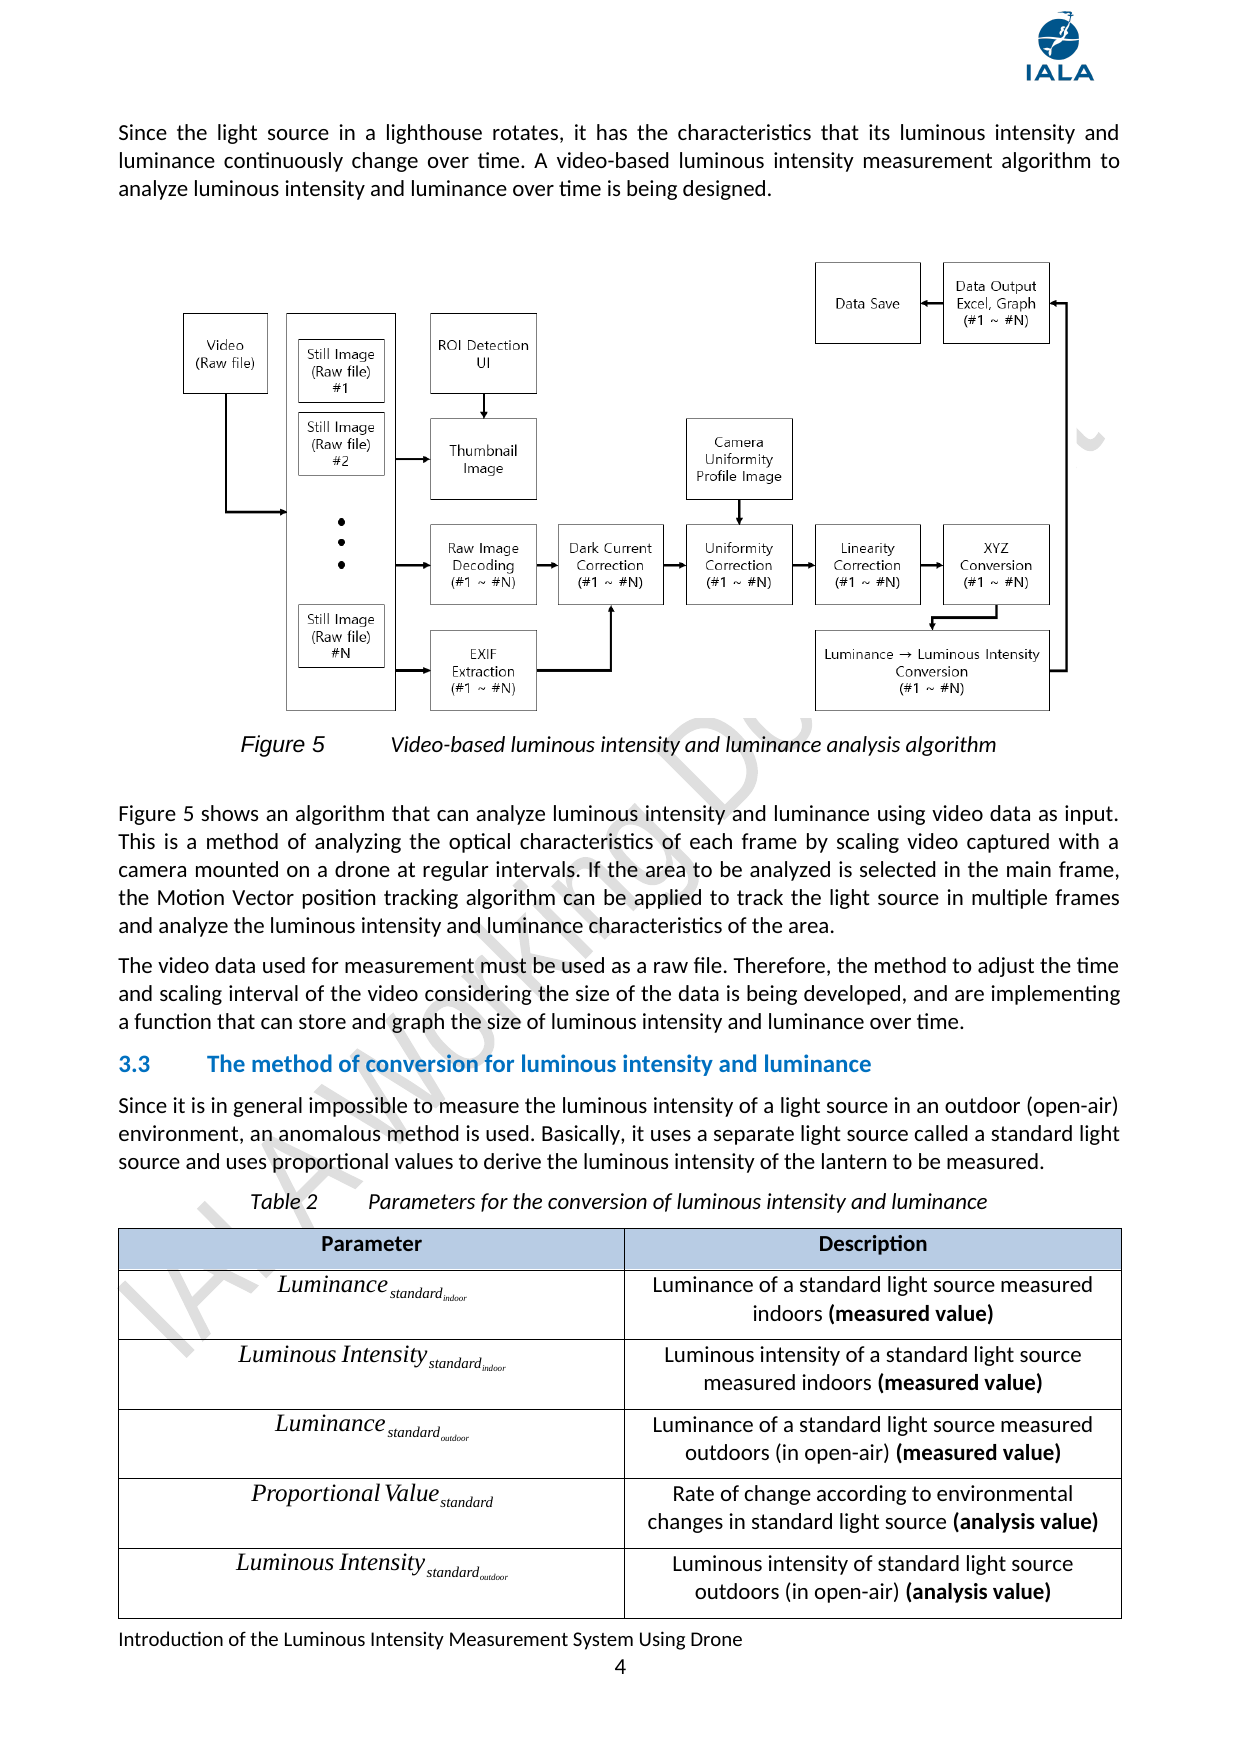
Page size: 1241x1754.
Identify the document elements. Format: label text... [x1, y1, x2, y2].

text Parameters for the conversion of luminous intensity and luminance [118, 1187, 1122, 1216]
table_cell Luminance of a standard light source measured outdoors (in open-air) (measured value) [625, 1410, 1121, 1478]
text Figure 5 Video-based luminous intensity and luminance analysis algorithm [118, 730, 1122, 758]
table_cell [119, 1549, 624, 1617]
table_cell Luminous intensity of standard light source outdoors (in open-air) (analysis value) [625, 1549, 1121, 1617]
table_header Description [625, 1229, 1121, 1269]
text Since it is in general impossible to measure the luminous intensity of a light source in an outdoor (open-air) environment, an anomalous method is used. Basically, it uses a separate light source called a standard light source and uses proportional values to derive the luminous intensity of the lantern to be measured. [118, 1091, 1122, 1175]
table_header Parameter [119, 1229, 624, 1269]
text The video data used for measurement must be used as a raw file. Therefore, the method to adjust the time and scaling interval of the video considering the size of the data is being developed, and are implementing a function that can store and graph the size of luminous intensity and luminance over time. [118, 951, 1122, 1035]
text Figure 5 shows an algorithm that can analyze luminous intensity and luminance using video data as input. This is a method of analyzing the optical characteristics of each frame by scaling video captured with a camera mounted on a drone at regular intervals. If the area to be analyzed is selected in the main frame, the Motion Vector position tracking algorithm can be applied to track the light source in multiple frames and analyze the luminous intensity and luminance characteristics of the area. [118, 799, 1122, 939]
table_cell [119, 1479, 624, 1548]
table_cell [119, 1271, 624, 1339]
table_cell Luminance of a standard light source measured indoors (measured value) [625, 1271, 1121, 1339]
table_cell Rate of change according to environmental changes in standard light source (analysis value) [625, 1479, 1121, 1548]
table_cell [119, 1410, 624, 1478]
table_cell [119, 1340, 624, 1409]
subtitle The method of conversion for luminous intensity and luminance [118, 1048, 1122, 1078]
picture [177, 255, 1077, 718]
table_cell Luminous intensity of a standard light source measured indoors (measured value) [625, 1340, 1121, 1409]
text Since the light source in a lighthouse rotates, it has the characteristics that its luminous intensity and luminance continuously change over time. A video-based luminous intensity measurement algorithm to analyze luminous intensity and luminance over time is being designed. [118, 118, 1122, 202]
picture [1011, 3, 1106, 96]
